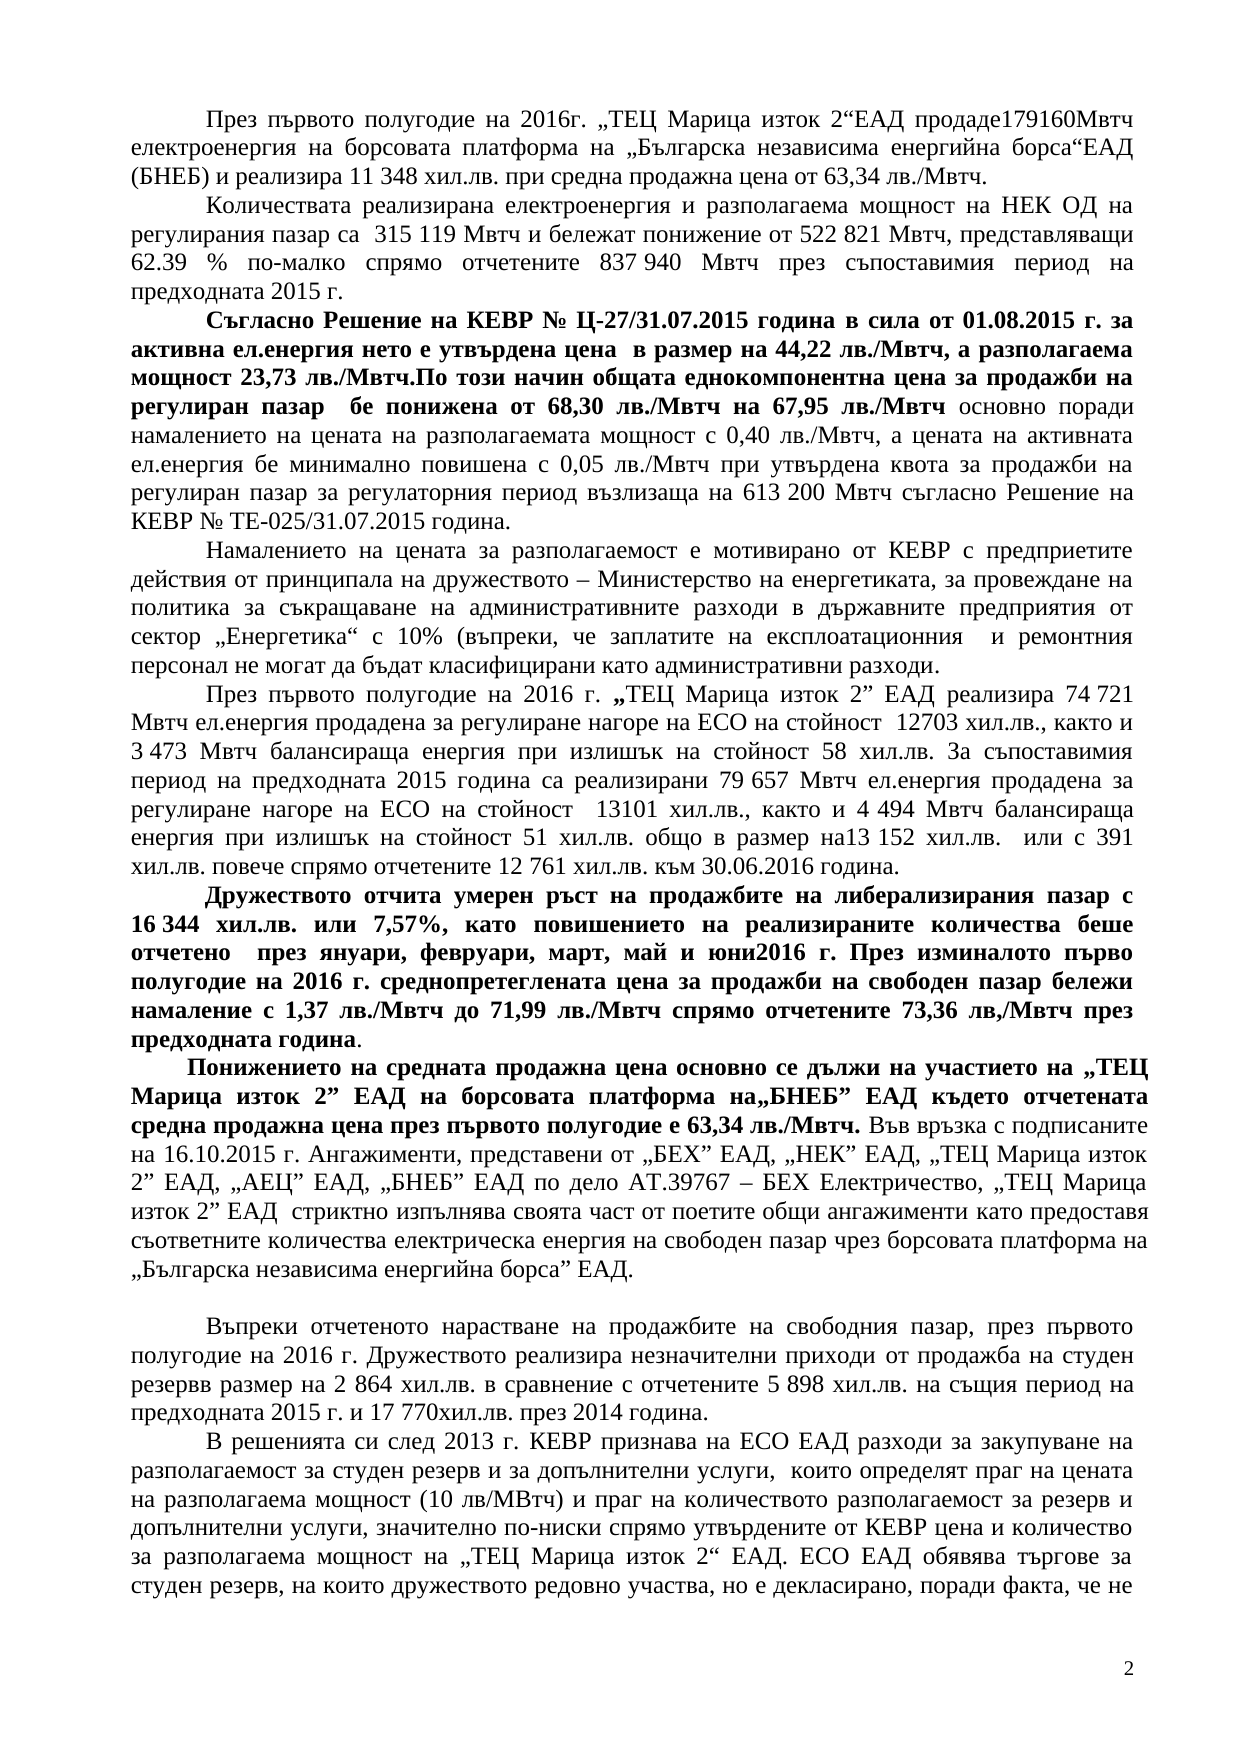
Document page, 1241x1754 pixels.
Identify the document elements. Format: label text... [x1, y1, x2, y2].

text През първото полугодие на 2016г. „ТЕЦ Марица изток 2“ЕАД продаде179160Мвтч електроенергия на борсовата платформа на „Българска независима енергийна борса“ЕАД (БНЕБ) и реализира 11 348 хил.лв. при средна продажна цена от 63,34 лв./Мвтч. [131, 104, 1134, 190]
text През първото полугодие на 2016 г. „ТЕЦ Марица изток 2” ЕАД реализира 74 721 Мвтч ел.енергия продадена за регулиране нагоре на ЕСО на стойност 12703 хил.лв., както и 3 473 Мвтч балансираща енергия при излишък на стойност 58 хил.лв. За съпоставимия период на предходната 2015 година са реализирани 79 657 Мвтч ел.енергия продадена за регулиране нагоре на ЕСО на стойност 13101 хил.лв., както и 4 494 Мвтч балансираща енергия при излишък на стойност 51 хил.лв. общо в размер на13 152 хил.лв. или с 391 хил.лв. повече спрямо отчетените 12 761 хил.лв. към 30.06.2016 година. [131, 679, 1134, 880]
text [131, 1426, 1134, 1599]
text Въпреки отчетеното нарастване на продажбите на свободния пазар, през първото полугодие на 2016 г. Дружеството реализира незначителни приходи от продажба на студен резервв размер на 2 864 хил.лв. в сравнение с отчетените 5 898 хил.лв. на същия период на предходната 2015 г. и 17 770хил.лв. през 2014 година. [131, 1311, 1134, 1426]
text Дружеството отчита умерен ръст на продажбите на либерализирания пазар с 16 344 хил.лв. или 7,57%, като повишението на реализираните количества беше отчетено през януари, февруари, март, май и юни2016 г. През изминалото първо полугодие на 2016 г. среднопретеглената цена за продажби на свободен пазар бележи намаление с 1,37 лв./Мвтч до 71,99 лв./Мвтч спрямо отчетените 73,36 лв,/Мвтч през предходната година. [131, 880, 1134, 1052]
text Понижението на средната продажна цена основно се дължи на участието на „ТЕЦ Марица изток 2” ЕАД на борсовата платформа на„БНЕБ” ЕАД където отчетената средна продажна цена през първото полугодие е 63,34 лв./Мвтч. Във връзка с подписаните на 16.10.2015 г. Ангажименти, представени от „БЕХ” ЕАД, „НЕК” ЕАД, „ТЕЦ Марица изток 2” ЕАД, „АЕЦ” ЕАД, „БНЕБ” ЕАД по дело АТ.39767 – БЕХ Електричество, „ТЕЦ Марица изток 2” ЕАД стриктно изпълнява своята част от поетите общи ангажименти като предоставя съответните количества електрическа енергия на свободен пазар чрез борсовата платформа на „Българска независима енергийна борса” ЕАД. [131, 1052, 1148, 1282]
text Количествата реализирана електроенергия и разполагаема мощност на НЕК ОД на регулирания пазар са 315 119 Мвтч и бележат понижение от 522 821 Мвтч, представляващи 62.39 % по-малко спрямо отчетените 837 940 Мвтч през съпоставимия период на предходната 2015 г. [131, 190, 1134, 305]
text Намалението на цената за разполагаемост е мотивирано от КЕВР с предприетите действия от принципала на дружеството – Министерство на енергетиката, за провеждане на политика за съкращаване на административните разходи в държавните предприятия от сектор „Енергетика“ с 10% (въпреки, че заплатите на експлоатационния и ремонтния персонал не могат да бъдат класифицирани като административни разходи. [131, 535, 1134, 679]
text Съгласно Решение на КЕВР № Ц-27/31.07.2015 година в сила от 01.08.2015 г. за активна ел.енергия нето е утвърдена цена в размер на 44,22 лв./Мвтч, а разполагаема мощност 23,73 лв./Мвтч.По този начин общата еднокомпонентна цена за продажби на регулиран пазар бе понижена от 68,30 лв./Мвтч на 67,95 лв./Мвтч основно поради намалението на цената на разполагаемата мощност с 0,40 лв./Мвтч, а цената на активната ел.енергия бе минимално повишена с 0,05 лв./Мвтч при утвърдена квота за продажби на регулиран пазар за регулаторния период възлизаща на 613 200 Мвтч съгласно Решение на КЕВР № ТЕ-025/31.07.2015 година. [131, 305, 1134, 535]
